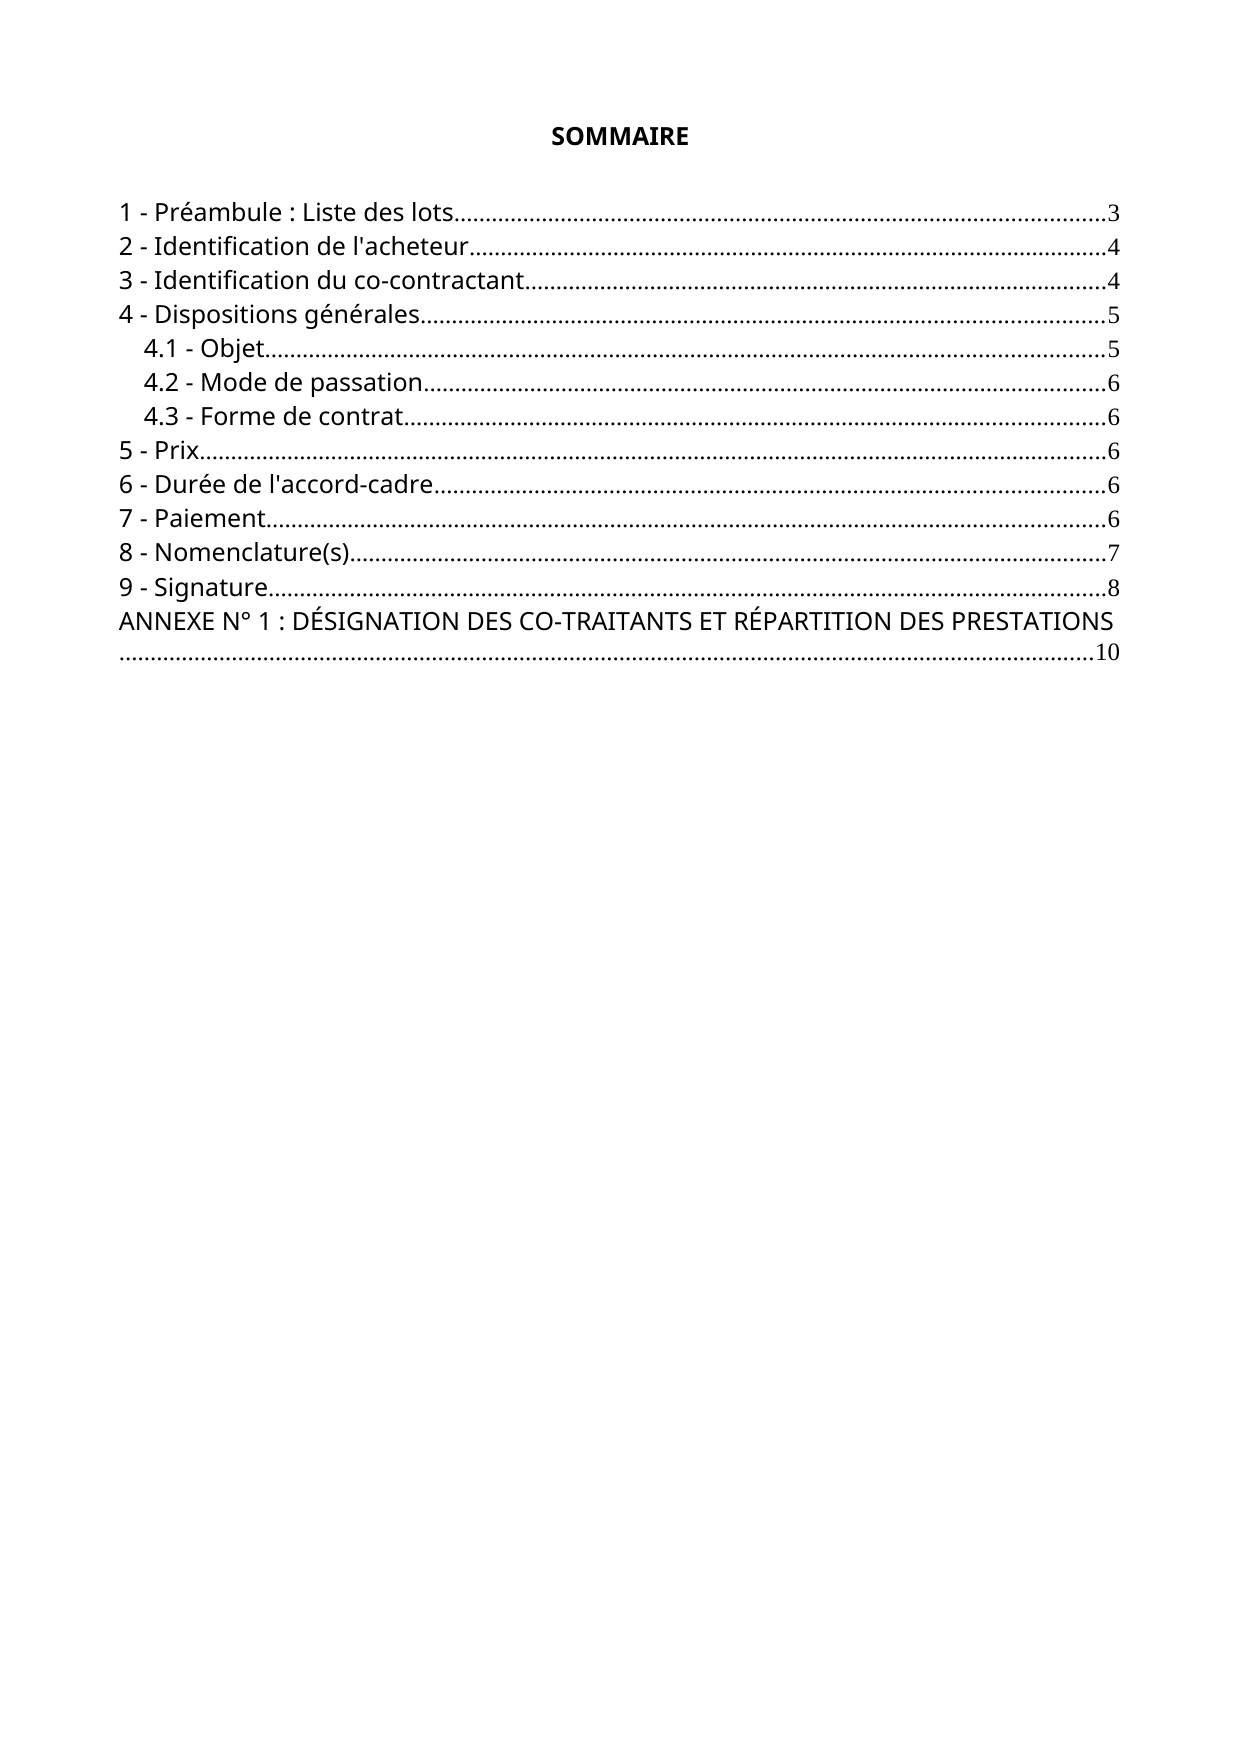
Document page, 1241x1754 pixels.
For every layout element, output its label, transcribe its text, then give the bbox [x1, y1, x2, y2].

text ANNEXE N° 1 : DÉSIGNATION DES CO-TRAITANTS ET RÉPARTITION DES PRESTATIONS 10 [119, 603, 1121, 666]
text 9 - Signature 8 [119, 569, 1121, 603]
text SOMMAIRE [119, 119, 1121, 153]
text 7 - Paiement 6 [119, 501, 1121, 535]
text 8 - Nomenclature(s) 7 [119, 535, 1121, 569]
text 4.2 - Mode de passation 6 [144, 365, 1121, 399]
text 3 - Identification du co-contractant 4 [119, 263, 1121, 297]
text 6 - Durée de l'accord-cadre 6 [119, 467, 1121, 501]
text 5 - Prix 6 [119, 433, 1121, 467]
text 1 - Préambule : Liste des lots 3 [119, 194, 1121, 228]
text 4 - Dispositions générales 5 [119, 297, 1121, 331]
text 4.3 - Forme de contrat 6 [144, 399, 1121, 433]
text 2 - Identification de l'acheteur 4 [119, 228, 1121, 263]
text 4.1 - Objet 5 [144, 331, 1121, 365]
